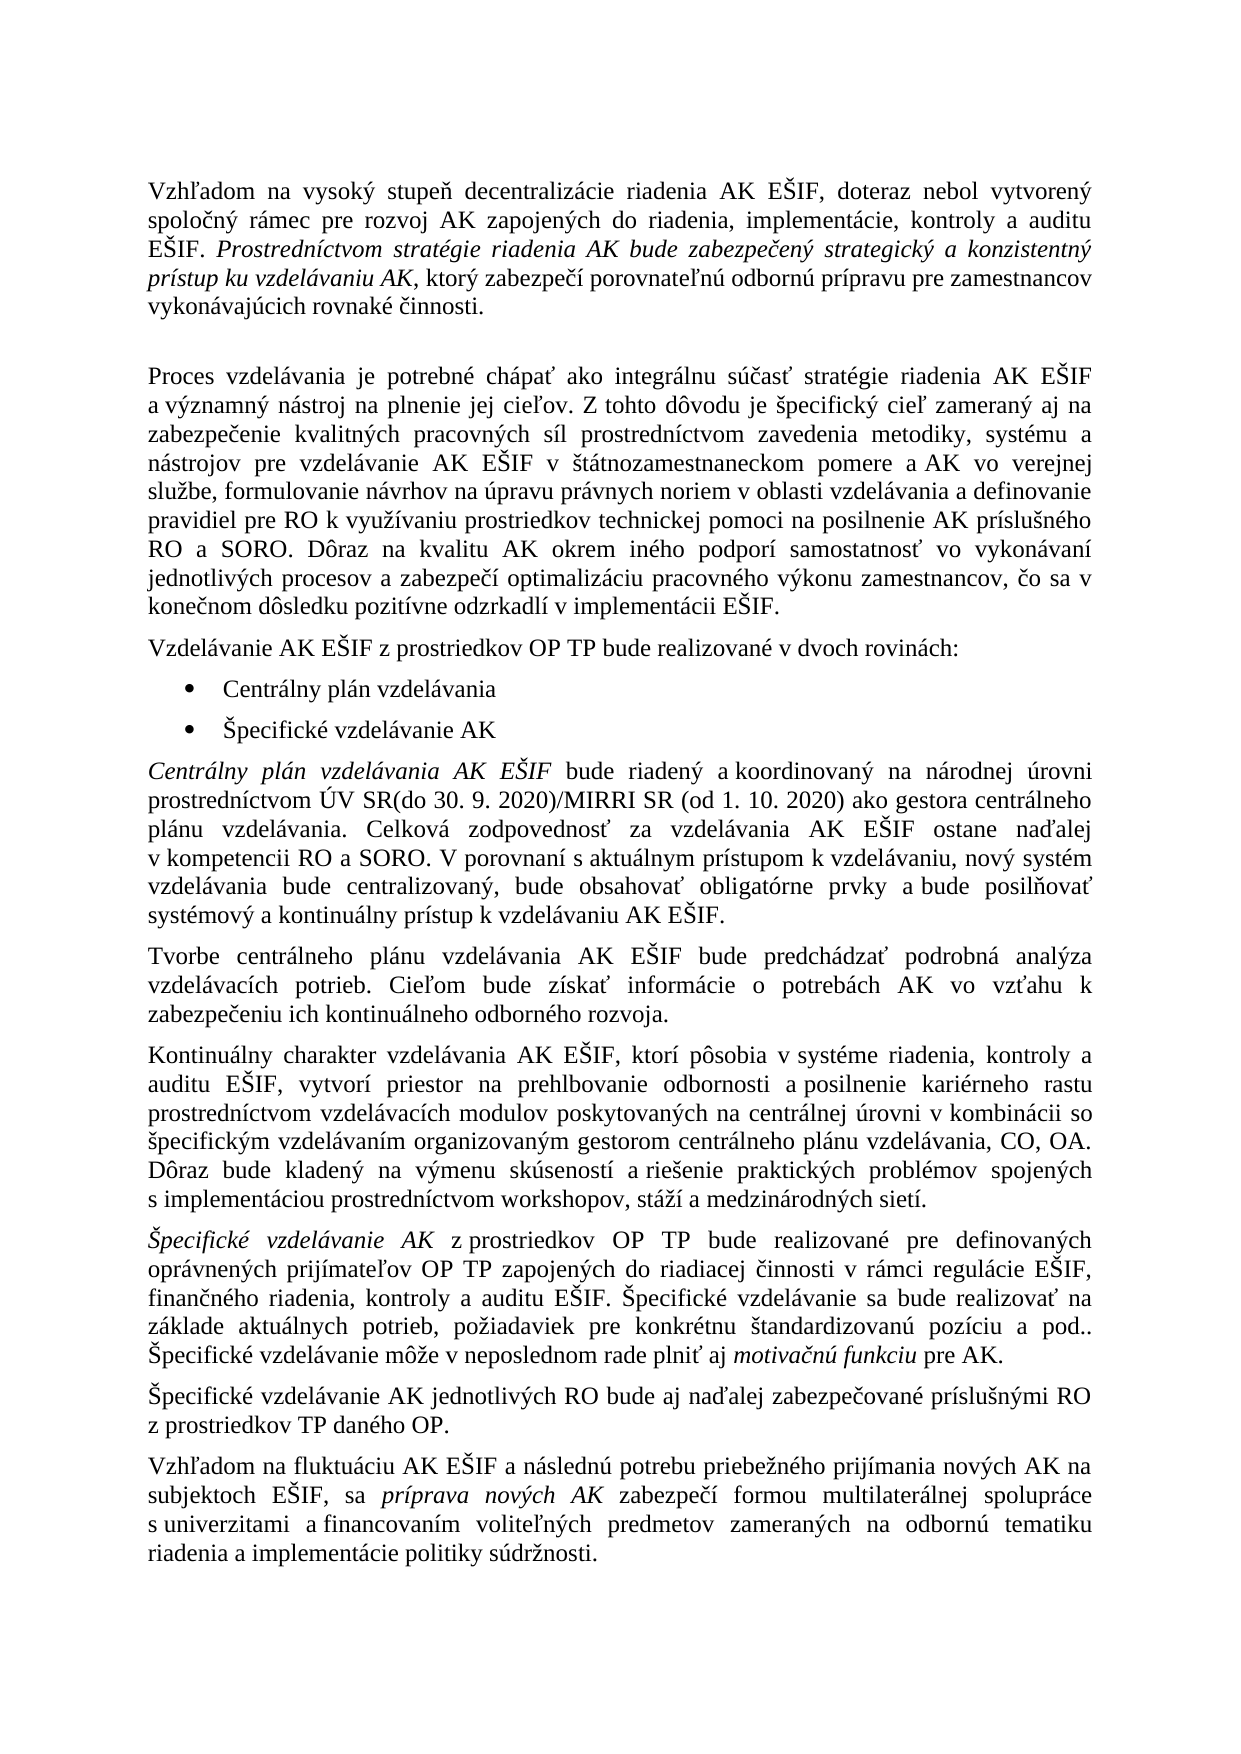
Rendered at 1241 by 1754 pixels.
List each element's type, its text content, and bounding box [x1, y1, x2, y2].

text Kontinuálny charakter vzdelávania AK EŠIF, ktorí pôsobia v systéme riadenia, kontroly a auditu EŠIF, vytvorí priestor na prehlbovanie odbornosti a posilnenie kariérneho rastu prostredníctvom vzdelávacích modulov poskytovaných na centrálnej úrovni v kombinácii so špecifickým vzdelávaním organizovaným gestorom centrálneho plánu vzdelávania, CO, OA. Dôraz bude kladený na výmenu skúseností a riešenie praktických problémov spojených s implementáciou prostredníctvom workshopov, stáží a medzinárodných sietí. [148, 1040, 1093, 1213]
text Špecifické vzdelávanie AK z prostriedkov OP TP bude realizované pre definovaných oprávnených prijímateľov OP TP zapojených do riadiacej činnosti v rámci regulácie EŠIF, finančného riadenia, kontroly a auditu EŠIF. Špecifické vzdelávanie sa bude realizovať na základe aktuálnych potrieb, požiadaviek pre konkrétnu štandardizovanú pozíciu a pod.. Špecifické vzdelávanie môže v neposlednom rade plniť aj motivačnú funkciu pre AK. [148, 1225, 1093, 1369]
list Špecifické vzdelávanie AK [185, 715, 1093, 744]
list Vzhľadom na vysoký stupeň decentralizácie riadenia AK EŠIF, doteraz nebol vytvorený spoločný rámec pre rozvoj AK zapojených do riadenia, implementácie, kontroly a auditu EŠIF. Prostredníctvom stratégie riadenia AK bude zabezpečený strategický a konzistentný prístup ku vzdelávaniu AK, ktorý zabezpečí porovnateľnú odbornú prípravu pre zamestnancov vykonávajúcich rovnaké činnosti. [148, 176, 1093, 320]
text Centrálny plán vzdelávania AK EŠIF bude riadený a koordinovaný na národnej úrovni prostredníctvom ÚV SR(do 30. 9. 2020)/MIRRI SR (od 1. 10. 2020) ako gestora centrálneho plánu vzdelávania. Celková zodpovednosť za vzdelávania AK EŠIF ostane naďalej v kompetencii RO a SORO. V porovnaní s aktuálnym prístupom k vzdelávaniu, nový systém vzdelávania bude centralizovaný, bude obsahovať obligatórne prvky a bude posilňovať systémový a kontinuálny prístup k vzdelávaniu AK EŠIF. [148, 756, 1093, 929]
text Vzhľadom na fluktuáciu AK EŠIF a následnú potrebu priebežného prijímania nových AK na subjektoch EŠIF, sa príprava nových AK zabezpečí formou multilaterálnej spolupráce s univerzitami a financovaním voliteľných predmetov zameraných na odbornú tematiku riadenia a implementácie politiky súdržnosti. [148, 1451, 1093, 1566]
list Centrálny plán vzdelávania [185, 674, 1093, 703]
text Tvorbe centrálneho plánu vzdelávania AK EŠIF bude predchádzať podrobná analýza vzdelávacích potrieb. Cieľom bude získať informácie o potrebách AK vo vzťahu k zabezpečeniu ich kontinuálneho odborného rozvoja. [148, 941, 1093, 1028]
text Proces vzdelávania je potrebné chápať ako integrálnu súčasť stratégie riadenia AK EŠIF a významný nástroj na plnenie jej cieľov. Z tohto dôvodu je špecifický cieľ zameraný aj na zabezpečenie kvalitných pracovných síl prostredníctvom zavedenia metodiky, systému a nástrojov pre vzdelávanie AK EŠIF v štátnozamestnaneckom pomere a AK vo verejnej službe, formulovanie návrhov na úpravu právnych noriem v oblasti vzdelávania a definovanie pravidiel pre RO k využívaniu prostriedkov technickej pomoci na posilnenie AK príslušného RO a SORO. Dôraz na kvalitu AK okrem iného podporí samostatnosť vo vykonávaní jednotlivých procesov a zabezpečí optimalizáciu pracovného výkonu zamestnancov, čo sa v konečnom dôsledku pozitívne odzrkadlí v implementácii EŠIF. [148, 361, 1093, 620]
text Vzdelávanie AK EŠIF z prostriedkov OP TP bude realizované v dvoch rovinách: [148, 633, 1093, 661]
text Špecifické vzdelávanie AK jednotlivých RO bude aj naďalej zabezpečované príslušnými RO z prostriedkov TP daného OP. [148, 1381, 1093, 1439]
